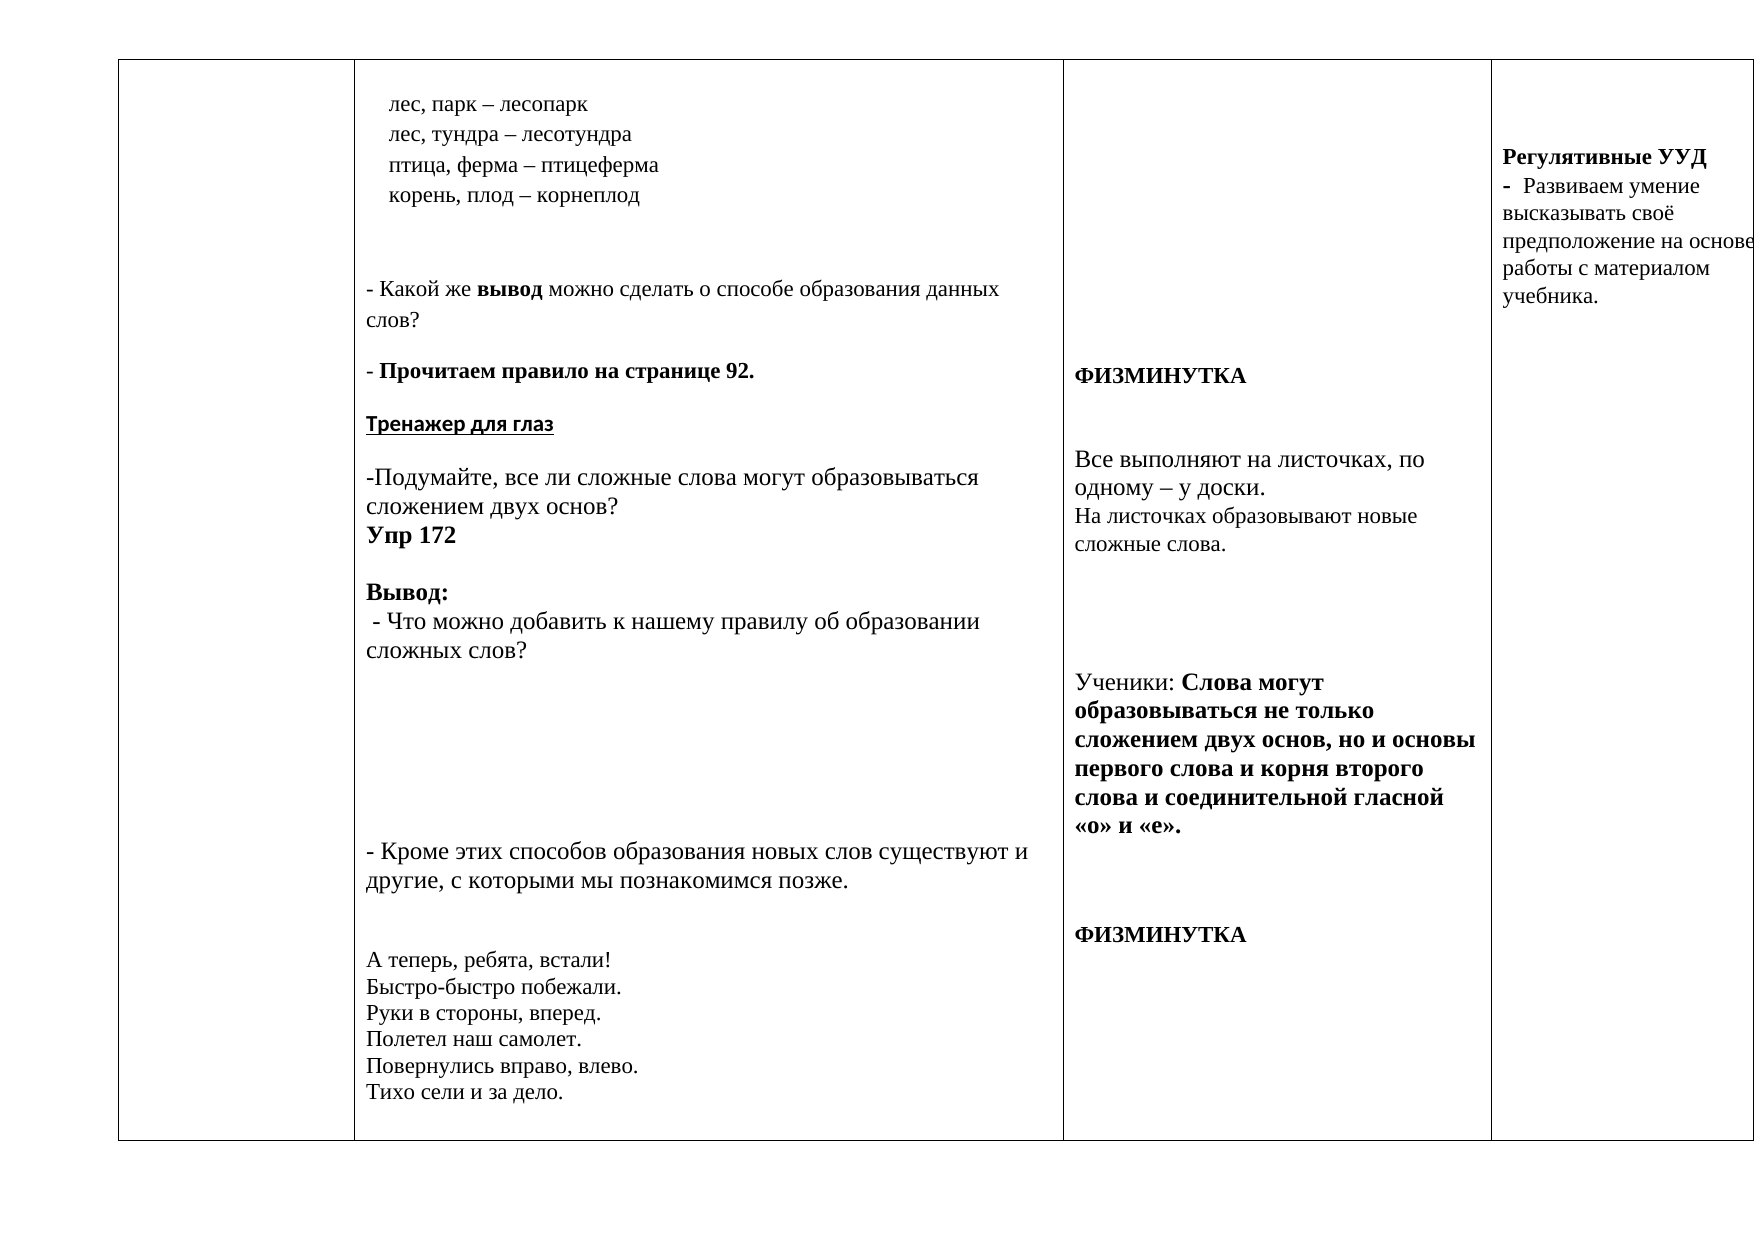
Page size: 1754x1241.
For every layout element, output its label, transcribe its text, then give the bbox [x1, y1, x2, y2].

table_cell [355, 60, 1063, 1140]
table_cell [1064, 60, 1491, 1140]
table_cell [119, 60, 354, 1140]
